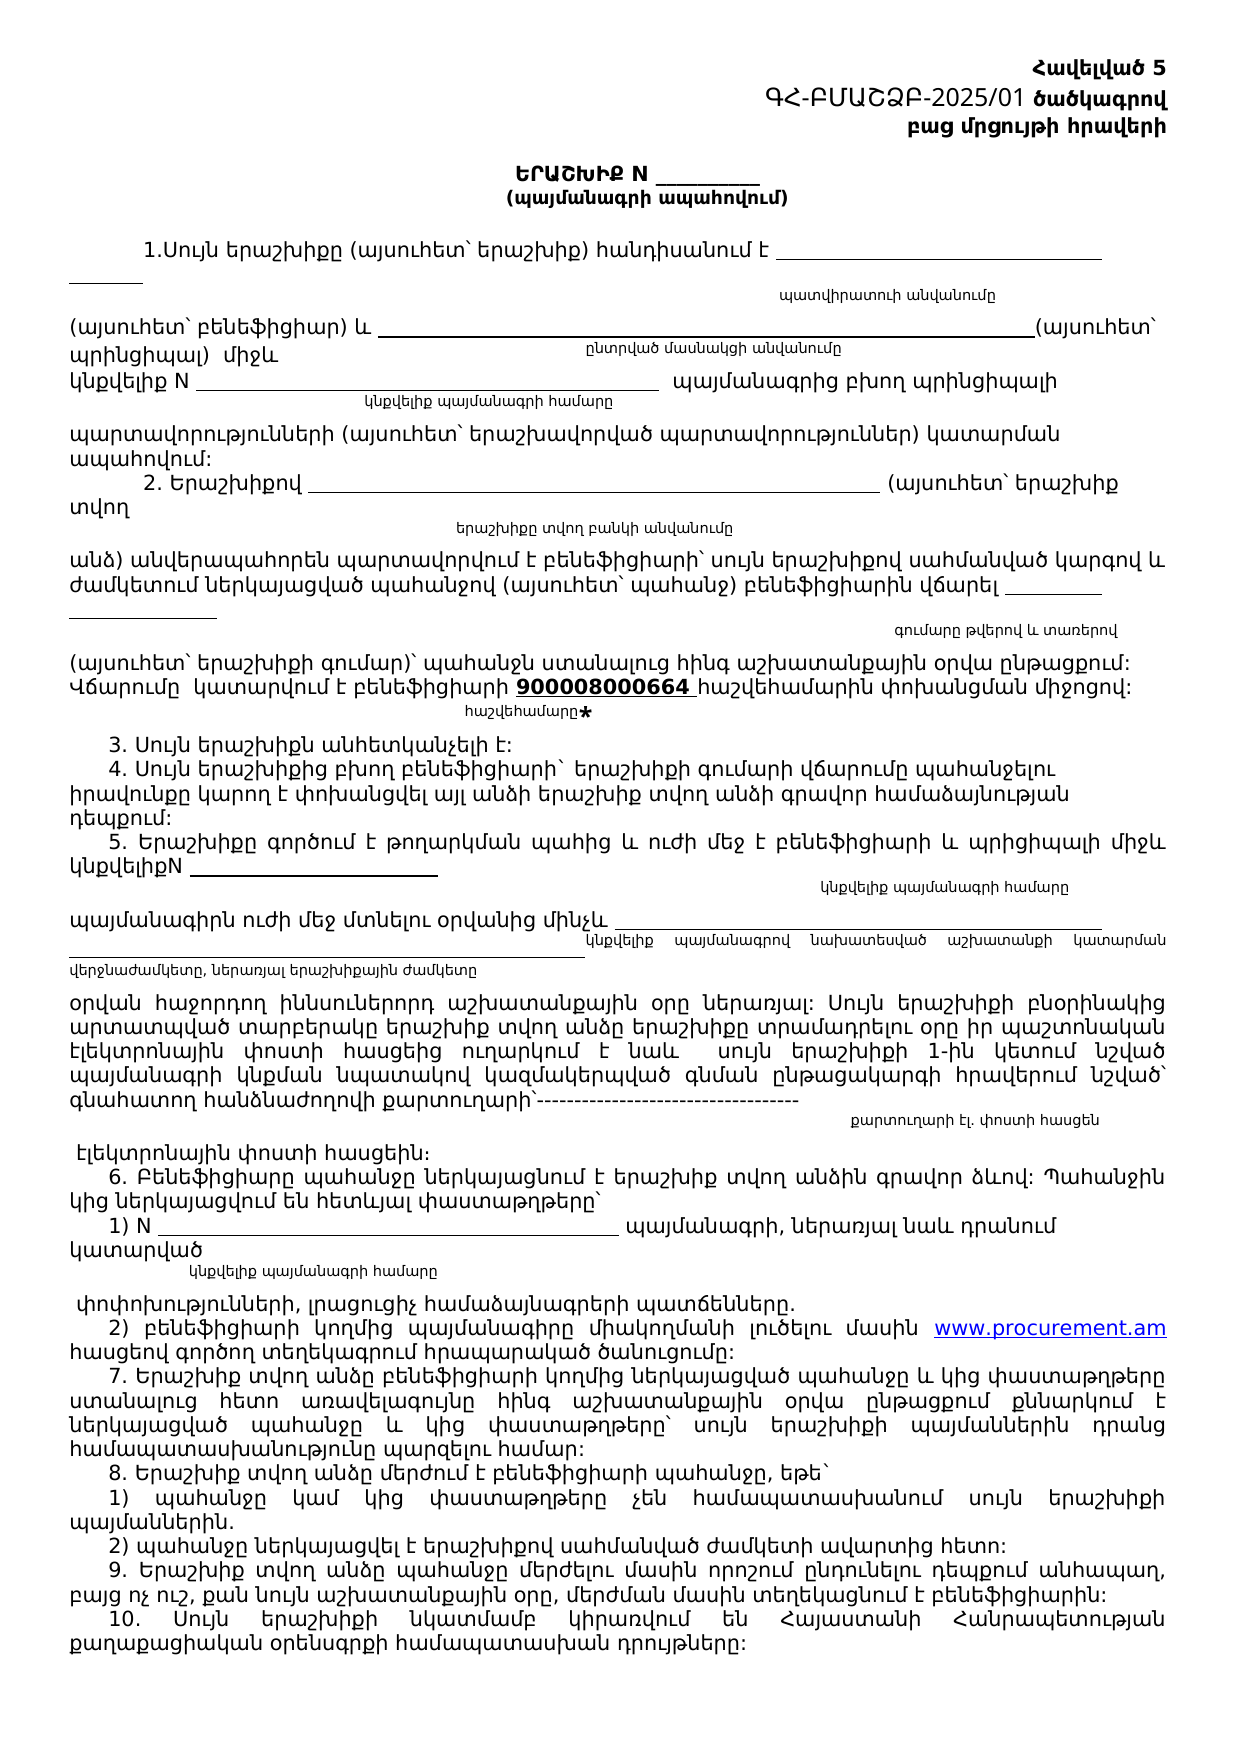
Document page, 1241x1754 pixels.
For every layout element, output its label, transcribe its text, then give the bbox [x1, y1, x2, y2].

text կնքվելիք պայմանագրի համարը [69, 393, 1167, 422]
text կնքվելիք N պայմանագրից բխող պրինցիպալի [69, 369, 1167, 393]
text գումարը թվերով և տառերով [807, 621, 1167, 651]
text 5. Երաշխիքը գործում է թողարկման պահից և ուժի մեջ է բենեֆիցիարի և պրիցիպալի միջև կնքվելիքN [69, 830, 1167, 879]
list քարտուղարի էլ. փոստի հասցեն [69, 1112, 1167, 1141]
text 1) N պայմանագրի, ներառյալ նաև դրանում կատարված [69, 1214, 1167, 1262]
text ԵՐԱՇԽԻՔ N __________ [69, 162, 1167, 187]
text 6. Բենեֆիցիարը պահանջը ներկայացնում է երաշխիք տվող անձին գրավոր ձևով: Պահանջին կից ներկայացվում են հետևյալ փաստաթղթերը՝ [69, 1165, 1167, 1214]
list էլեկտրոնային փոստի հասցեին։ [69, 1141, 1167, 1165]
text 2) բենեֆիցիարի կողմից պայմանագիրը միակողմանի լուծելու մասին www.procurement.am հասցեով գործող տեղեկագրում հրապարակած ծանուցումը: [69, 1316, 1167, 1364]
text 4. Սույն երաշխիքից բխող բենեֆիցիարի` երաշխիքի գումարի վճարումը պահանջելու իրավունքը կարող է փոխանցվել այլ անձի երաշխիք տվող անձի գրավոր համաձայնության դեպքում: [69, 757, 1167, 830]
text երաշխիքը տվող բանկի անվանումը [69, 519, 1167, 548]
text Հավելված 5 [69, 56, 1167, 80]
text կնքվելիք պայմանագրի համարը [69, 1262, 1167, 1292]
text 3. Սույն երաշխիքն անհետկանչելի է: [69, 733, 1167, 757]
text (պայմանագրի ապահովում) [69, 187, 1167, 208]
text 10. Սույն երաշխիքի նկատմամբ կիրառվում են Հայաստանի Հանրապետության քաղաքացիական օրենսգրքի համապատասխան դրույթները: [69, 1607, 1167, 1656]
text 2) պահանջը ներկայացվել է երաշխիքով սահմանված ժամկետի ավարտից հետո: [69, 1534, 1167, 1558]
text 1.Սույն երաշխիքը (այսուհետ՝ երաշխիք) հանդիսանում է [69, 238, 1167, 286]
text 8. Երաշխիք տվող անձը մերժում է բենեֆիցիարի պահանջը, եթե` [69, 1461, 1167, 1486]
list պայմանագիրն ուժի մեջ մտնելու օրվանից մինչև կնքվելիք պայմանագրով նախատեսված աշխատանքի կատարման վերջնաժամկետը, ներառյալ երաշխիքային ժամկետը [69, 908, 1167, 991]
text պատվիրատուի անվանումը [659, 286, 1167, 315]
text անձ) անվերապահորեն պարտավորվում է բենեֆիցիարի՝ սույն երաշխիքով սահմանված կարգով և ժամկետում ներկայացված պահանջով (այսուհետ՝ պահանջ) բենեֆիցիարին վճարել [69, 548, 1167, 621]
text (այսուհետ՝ երաշխիքի գումար)՝ պահանջն ստանալուց հինգ աշխատանքային օրվա ընթացքում: Վճարումը կատարվում է բենեֆիցիարի 900008000664 հաշվեհամարին փոխանցման միջոցով: [69, 651, 1167, 699]
text 7. Երաշխիք տվող անձը բենեֆիցիարի կողմից ներկայացված պահանջը և կից փաստաթղթերը ստանալուց հետո առավելագույնը հինգ աշխատանքային օրվա ընթացքում քննարկում է ներկայացված պահանջը և կից փաստաթղթերը՝ սույն երաշխիքի պայմաններին դրանց համապատասխանությունը պարզելու համար: [69, 1364, 1167, 1461]
text (այսուհետ՝ բենեֆիցիար) և (այսուհետ՝ պրինցիպալ) միջև ընտրված մասնակցի անվանումը [69, 315, 1167, 369]
text ԳՀ-ԲՄԱՇՁԲ-2025/01 ծածկագրով [69, 80, 1167, 114]
text 2. Երաշխիքով (այսուհետ՝ երաշխիք տվող [69, 471, 1167, 519]
text 1) պահանջը կամ կից փաստաթղթերը չեն համապատասխանում սույն երաշխիքի պայմաններին. [69, 1486, 1167, 1534]
text պարտավորությունների (այսուհետ՝ երաշխավորված պարտավորություններ) կատարման ապահովում: [69, 422, 1167, 471]
text 9. Երաշխիք տվող անձը պահանջը մերժելու մասին որոշում ընդունելու դեպքում անհապաղ, բայց ոչ ուշ, քան նույն աշխատանքային օրը, մերժման մասին տեղեկացնում է բենեֆիցիարին: [69, 1558, 1167, 1607]
text բաց մրցույթի հրավերի [69, 114, 1167, 138]
text հաշվեհամարը* [69, 699, 1167, 733]
list օրվան հաջորդող իննսուներորդ աշխատանքային օրը ներառյալ: Սույն երաշխիքի բնօրինակից արտատպված տարբերակը երաշխիք տվող անձը երաշխիքը տրամադրելու օրը իր պաշտոնական էլեկտրոնային փոստի հասցեից ուղարկում է նաև սույն երաշխիքի 1-ին կետում նշված պայմանագրի կնքման նպատակով կազմակերպված գնման ընթացակարգի հրավերում նշված՝ գնահատող հանձնաժողովի քարտուղարի՝----------------------------------- [69, 991, 1167, 1112]
text կնքվելիք պայմանագրի համարը [585, 879, 1167, 908]
text փոփոխությունների, լրացուցիչ համաձայնագրերի պատճենները. [69, 1292, 1167, 1316]
